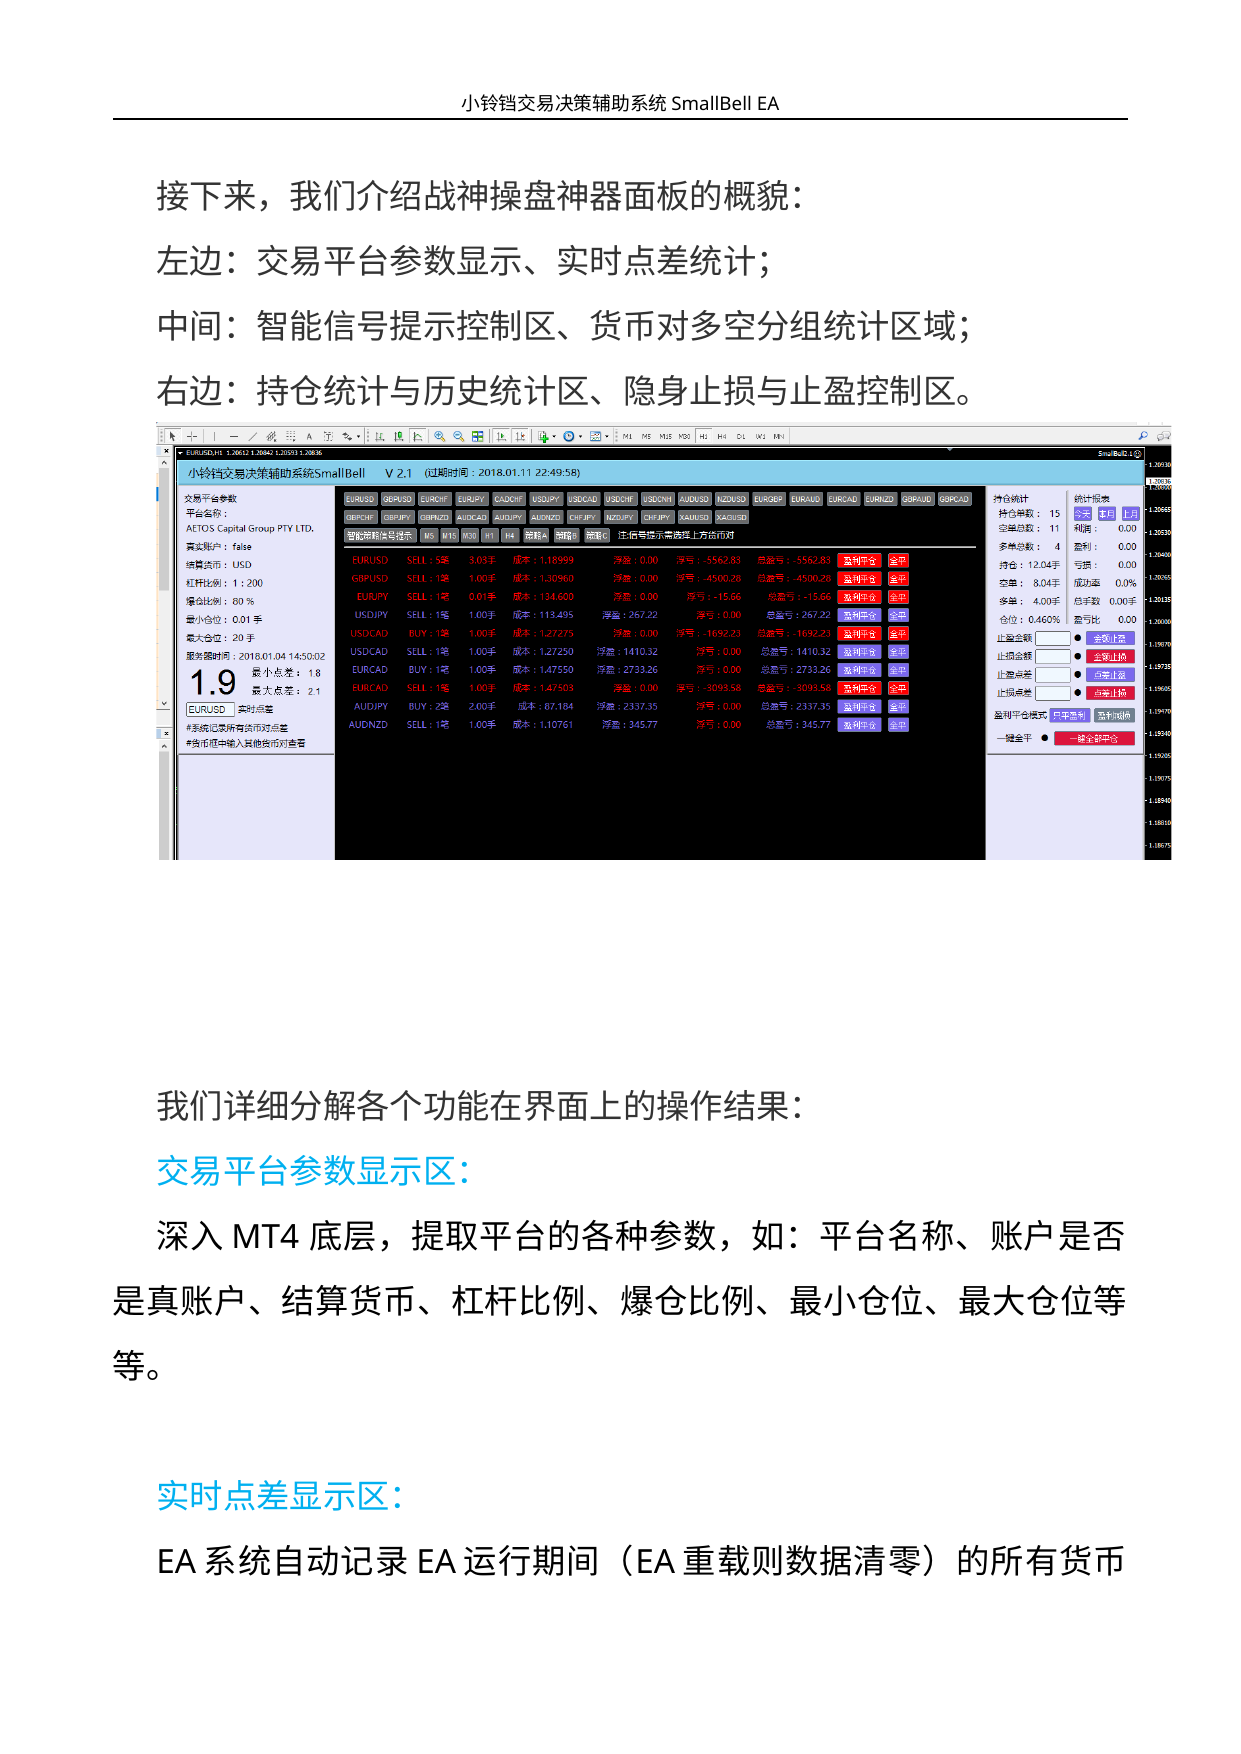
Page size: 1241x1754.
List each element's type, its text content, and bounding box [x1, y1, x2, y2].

text 中间：智能信号提示控制区、货币对多空分组统计区域； [112, 292, 1128, 357]
text 深入MT4 底层，提取平台的各种参数，如：平台名称、账户是否是真账户、结算货币、杠杆比例、爆仓比例、最小仓位、最大仓位等等。 [112, 1202, 1128, 1397]
text 我们详细分解各个功能在界面上的操作结果： [112, 1072, 1128, 1137]
text 接下来，我们介绍战神操盘神器面板的概貌： [112, 162, 1128, 227]
text 实时点差显示区： [112, 1462, 1128, 1527]
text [112, 1527, 1128, 1592]
text 交易平台参数显示区： [112, 1137, 1128, 1202]
text 右边：持仓统计与历史统计区、隐身止损与止盈控制区。 [112, 357, 1128, 422]
picture [156, 422, 1172, 860]
text 左边：交易平台参数显示、实时点差统计； [112, 227, 1128, 292]
